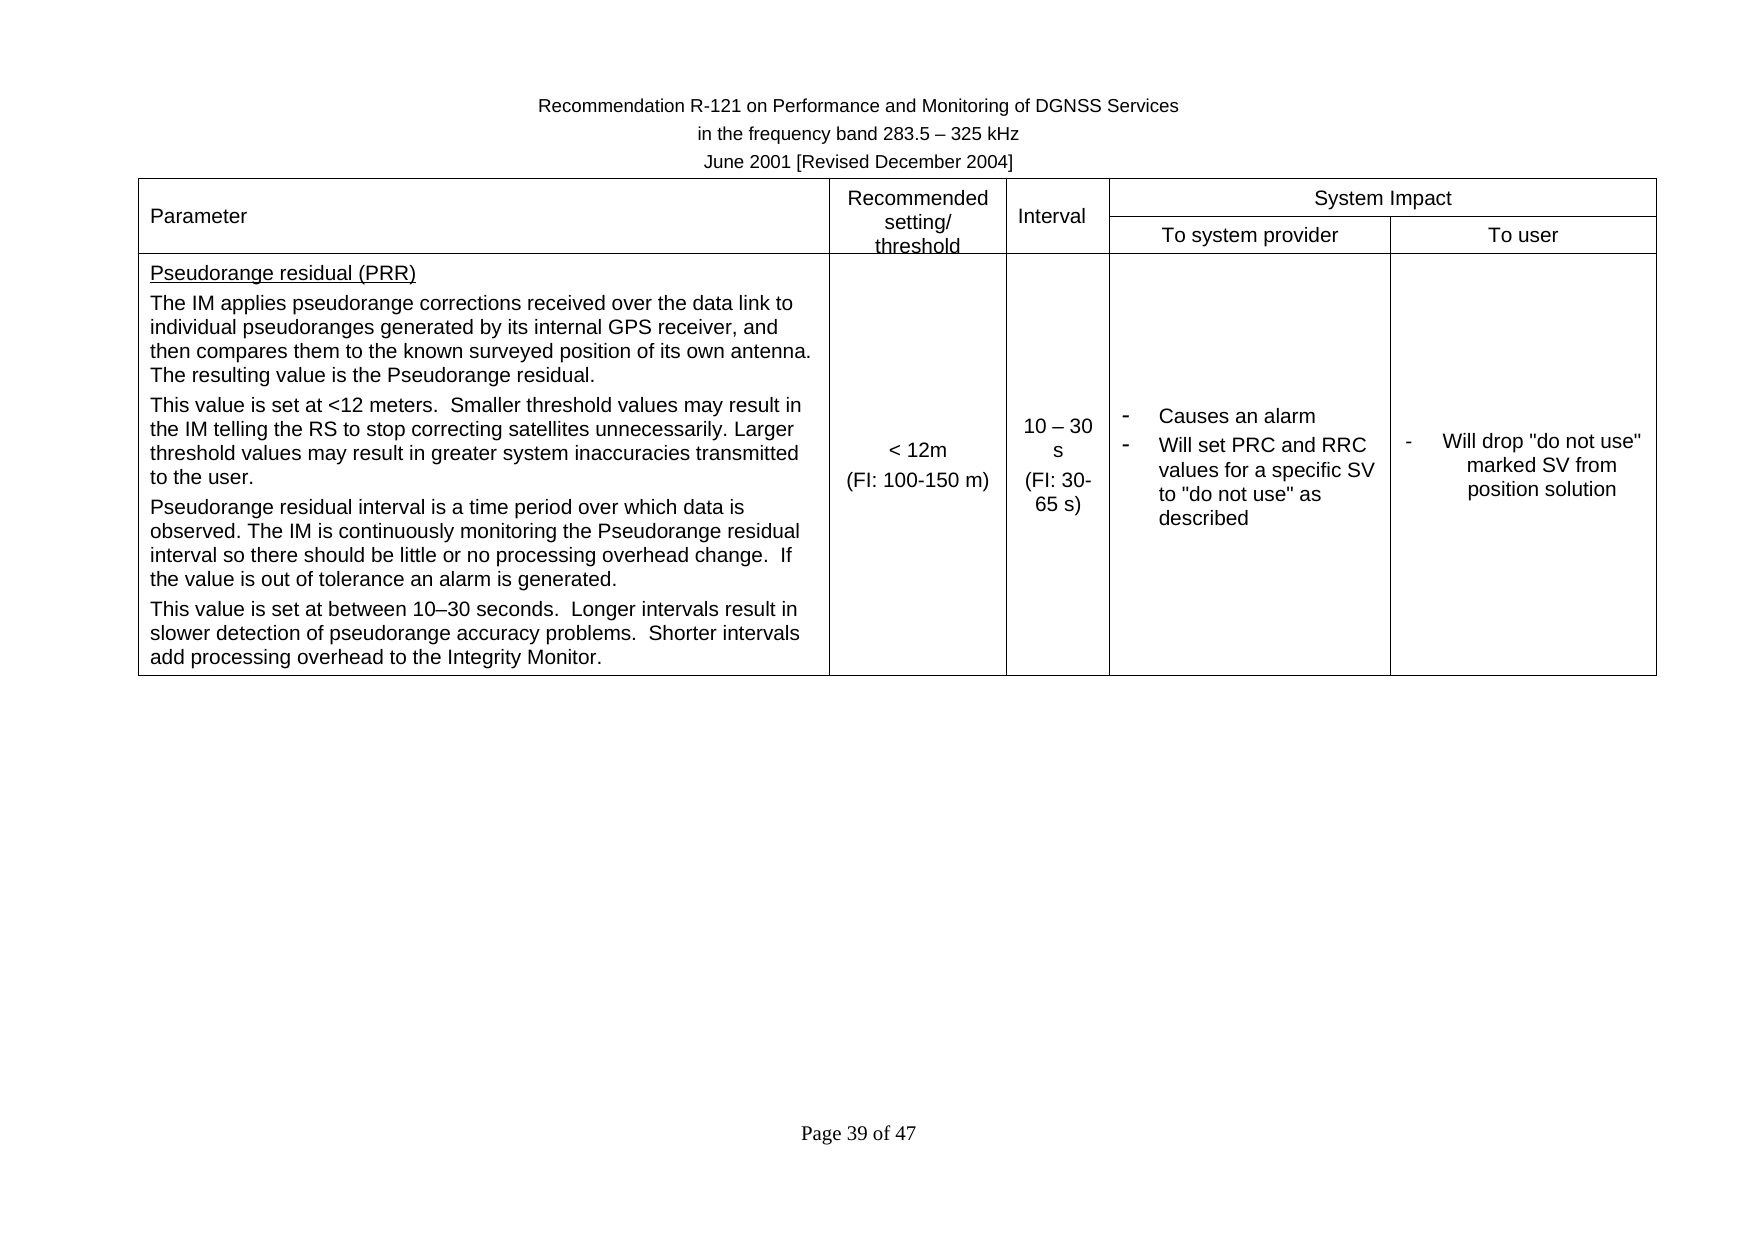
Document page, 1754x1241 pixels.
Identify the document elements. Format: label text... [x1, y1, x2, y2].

table_cell < 12m (FI: 100-150 m) [830, 254, 1006, 675]
table_header Parameter [139, 179, 829, 253]
table_header Interval [1007, 179, 1109, 253]
table_header Recommended setting/ threshold [830, 179, 1006, 253]
table_header System Impact [1110, 179, 1656, 216]
table_cell To user [1391, 217, 1656, 253]
table_cell Pseudorange residual (PRR) The IM applies pseudorange corrections received over the data link to individual pseudoranges generated by its internal GPS receiver, and then compares them to the known surveyed position of its own antenna. The resulting value is the Pseudorange residual. This value is set at <12 meters. Smaller threshold values may result in the IM telling the RS to stop correcting satellites unnecessarily. Larger threshold values may result in greater system inaccuracies transmitted to the user. Pseudorange residual interval is a time period over which data is observed. The IM is continuously monitoring the Pseudorange residual interval so there should be little or no processing overhead change. If the value is out of tolerance an alarm is generated. This value is set at between 10–30 seconds. Longer intervals result in slower detection of pseudorange accuracy problems. Shorter intervals add processing overhead to the Integrity Monitor. [139, 254, 829, 675]
table_cell Causes an alarm Will set PRC and RRC values for a specific SV to "do not use" as described [1110, 254, 1390, 675]
table_cell To system provider [1110, 217, 1390, 253]
table_cell Will drop "do not use" marked SV from position solution [1391, 254, 1656, 675]
table_cell 10 – 30 s (FI: 30-65 s) [1007, 254, 1109, 675]
